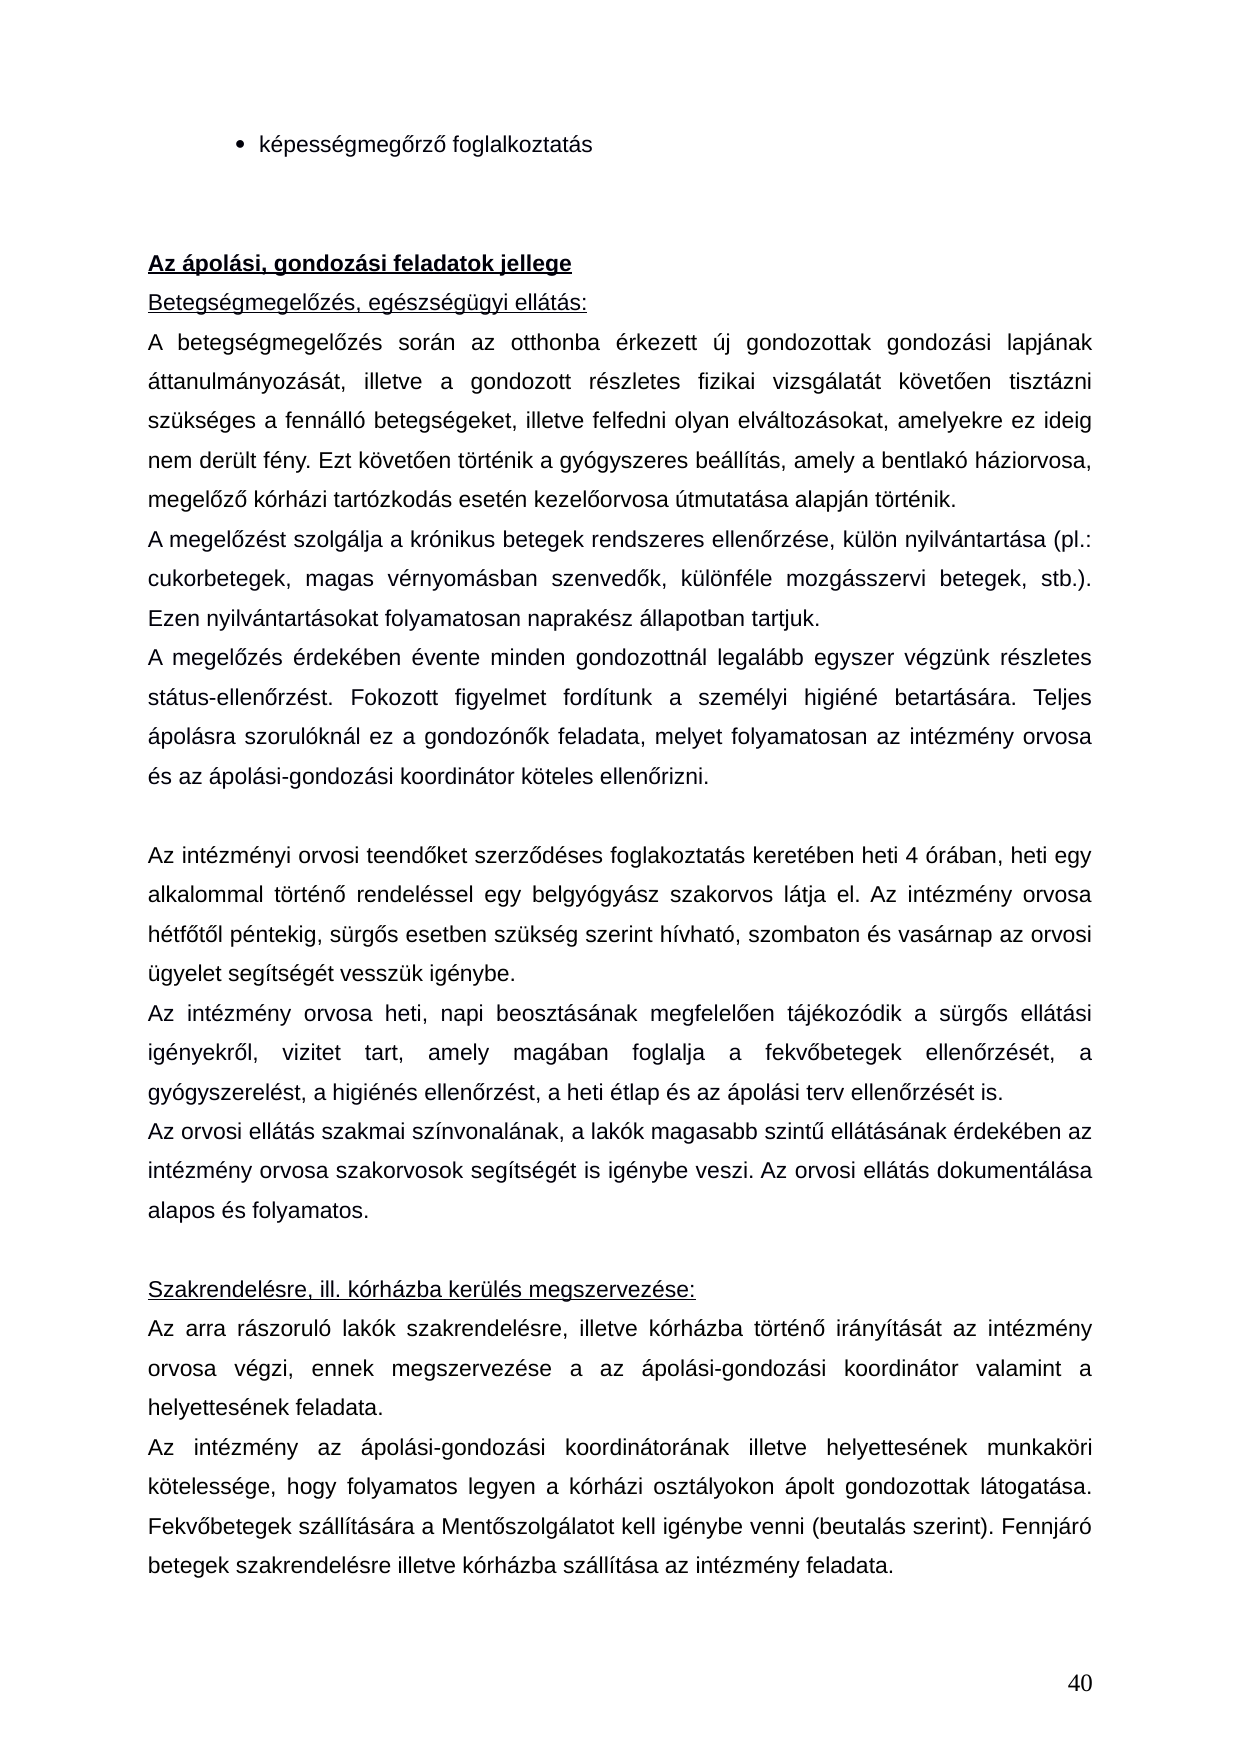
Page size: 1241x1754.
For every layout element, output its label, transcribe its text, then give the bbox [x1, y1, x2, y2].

list képességmegőrző foglalkoztatás [236, 131, 1093, 157]
text Az intézmény az ápolási-gondozási koordinátorának illetve helyettesének munkaköri kötelessége, hogy folyamatos legyen a kórházi osztályokon ápolt gondozottak látogatása. Fekvőbetegek szállítására a Mentőszolgálatot kell igénybe venni (beutalás szerint). Fennjáró betegek szakrendelésre illetve kórházba szállítása az intézmény feladata. [148, 1434, 1093, 1579]
text Az arra rászoruló lakók szakrendelésre, illetve kórházba történő irányítását az intézmény orvosa végzi, ennek megszervezése a az ápolási-gondozási koordinátor valamint a helyettesének feladata. [148, 1315, 1093, 1421]
text Betegségmegelőzés, egészségügyi ellátás: [148, 289, 1093, 315]
text Az ápolási, gondozási feladatok jellege [148, 249, 1093, 276]
text Az orvosi ellátás szakmai színvonalának, a lakók magasabb szintű ellátásának érdekében az intézmény orvosa szakorvosok segítségét is igénybe veszi. Az orvosi ellátás dokumentálása alapos és folyamatos. [148, 1118, 1093, 1223]
text Az intézmény orvosa heti, napi beosztásának megfelelően tájékozódik a sürgős ellátási igényekről, vizitet tart, amely magában foglalja a fekvőbetegek ellenőrzését, a gyógyszerelést, a higiénés ellenőrzést, a heti étlap és az ápolási terv ellenőrzését is. [148, 999, 1093, 1105]
text A betegségmegelőzés során az otthonba érkezett új gondozottak gondozási lapjának áttanulmányozását, illetve a gondozott részletes fizikai vizsgálatát követően tisztázni szükséges a fennálló betegségeket, illetve felfedni olyan elváltozásokat, amelyekre ez ideig nem derült fény. Ezt követően történik a gyógyszeres beállítás, amely a bentlakó háziorvosa, megelőző kórházi tartózkodás esetén kezelőorvosa útmutatása alapján történik. [148, 328, 1093, 513]
text A megelőzés érdekében évente minden gondozottnál legalább egyszer végzünk részletes státus-ellenőrzést. Fokozott figyelmet fordítunk a személyi higiéné betartására. Teljes ápolásra szorulóknál ez a gondozónők feladata, melyet folyamatosan az intézmény orvosa és az ápolási-gondozási koordinátor köteles ellenőrizni. [148, 644, 1093, 789]
text Szakrendelésre, ill. kórházba kerülés megszervezése: [148, 1276, 1093, 1302]
text A megelőzést szolgálja a krónikus betegek rendszeres ellenőrzése, külön nyilvántartása (pl.: cukorbetegek, magas vérnyomásban szenvedők, különféle mozgásszervi betegek, stb.). Ezen nyilvántartásokat folyamatosan naprakész állapotban tartjuk. [148, 526, 1093, 631]
text Az intézményi orvosi teendőket szerződéses foglakoztatás keretében heti 4 órában, heti egy alkalommal történő rendeléssel egy belgyógyász szakorvos látja el. Az intézmény orvosa hétfőtől péntekig, sürgős esetben szükség szerint hívható, szombaton és vasárnap az orvosi ügyelet segítségét vesszük igénybe. [148, 842, 1093, 986]
